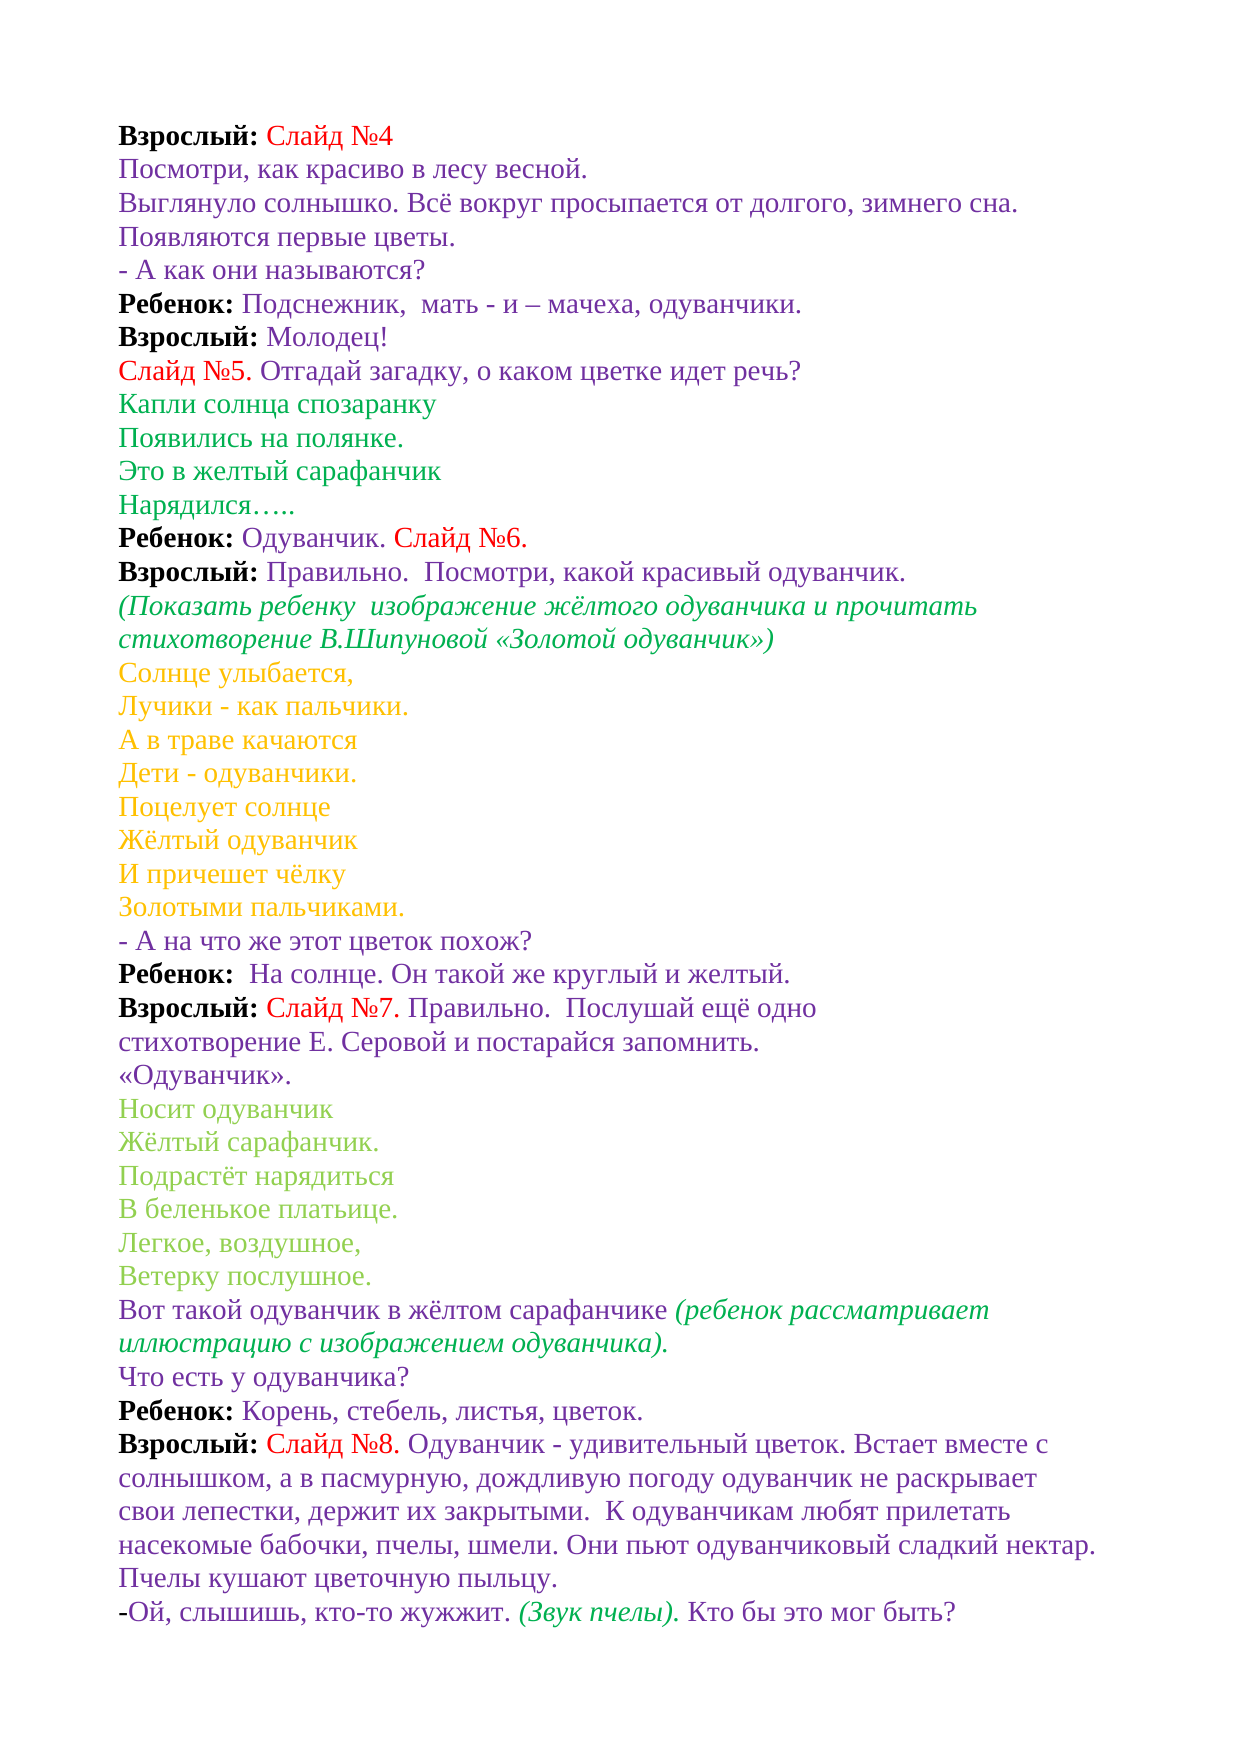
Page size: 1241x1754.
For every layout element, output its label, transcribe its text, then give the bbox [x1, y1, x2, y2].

text Выглянуло солнышко. Всё вокруг просыпается от долгого, зимнего сна. [118, 185, 1152, 219]
text «Одуванчик». [118, 1057, 1152, 1091]
text Взрослый: Молодец! [118, 319, 1152, 353]
text Легкое, воздушное, [118, 1225, 1152, 1258]
text Поцелует солнце [118, 789, 1152, 822]
text Взрослый: Правильно. Посмотри, какой красивый одуванчик. [118, 554, 1152, 588]
text Золотыми пальчиками. [118, 889, 1152, 923]
text Нарядился….. [118, 487, 1152, 521]
text Ребенок: На солнце. Он такой же круглый и желтый. [118, 957, 1152, 990]
text Это в желтый сарафанчик [118, 453, 1152, 487]
text Ветерку послушное. [118, 1258, 1152, 1292]
text - А как они называются? [118, 252, 1152, 286]
text Появляются первые цветы. [118, 219, 1152, 252]
text Солнце улыбается, [118, 655, 1152, 688]
text (Показать ребенку изображение жёлтого одуванчика и прочитать [118, 588, 1152, 621]
text -Ой, слышишь, кто-то жужжит. (Звук пчелы). Кто бы это мог быть? [118, 1594, 1152, 1627]
text стихотворение В.Шипуновой «Золотой одуванчик») [118, 621, 1152, 655]
text Ребенок: Корень, стебель, листья, цветок. [118, 1393, 1152, 1426]
text А в траве качаются [118, 722, 1152, 755]
text Появились на полянке. [118, 420, 1152, 453]
text Посмотри, как красиво в лесу весной. [118, 152, 1152, 185]
text - А на что же этот цветок похож? [118, 923, 1152, 957]
text Жёлтый сарафанчик. [118, 1124, 1152, 1158]
text Что есть у одуванчика? [118, 1359, 1152, 1393]
text Вот такой одуванчик в жёлтом сарафанчике (ребенок рассматривает иллюстрацию с изображением одуванчика). [118, 1292, 1152, 1359]
text Капли солнца спозаранку [118, 386, 1152, 420]
text свои лепестки, держит их закрытыми. К одуванчикам любят прилетать насекомые бабочки, пчелы, шмели. Они пьют одуванчиковый сладкий нектар. Пчелы кушают цветочную пыльцу. [118, 1493, 1152, 1594]
text Слайд №5. Отгадай загадку, о каком цветке идет речь? [118, 353, 1152, 386]
text стихотворение Е. Серовой и постарайся запомнить. [118, 1024, 1152, 1057]
text солнышком, а в пасмурную, дождливую погоду одуванчик не раскрывает [118, 1460, 1152, 1493]
text В беленькое платьице. [118, 1191, 1152, 1225]
text Взрослый: Слайд №7. Правильно. Послушай ещё одно [118, 990, 1152, 1024]
text Ребенок: Подснежник, мать - и – мачеха, одуванчики. [118, 286, 1152, 319]
text И причешет чёлку [118, 856, 1152, 889]
text Носит одуванчик [118, 1091, 1152, 1124]
text Лучики - как пальчики. [118, 688, 1152, 722]
text Подрастёт нарядиться [118, 1158, 1152, 1191]
text Взрослый: Слайд №8. Одуванчик - удивительный цветок. Встает вместе с [118, 1426, 1152, 1460]
text Взрослый: Слайд №4 [118, 118, 1152, 152]
text Ребенок: Одуванчик. Слайд №6. [118, 521, 1152, 554]
text Жёлтый одуванчик [118, 822, 1152, 856]
text Дети - одуванчики. [118, 755, 1152, 789]
